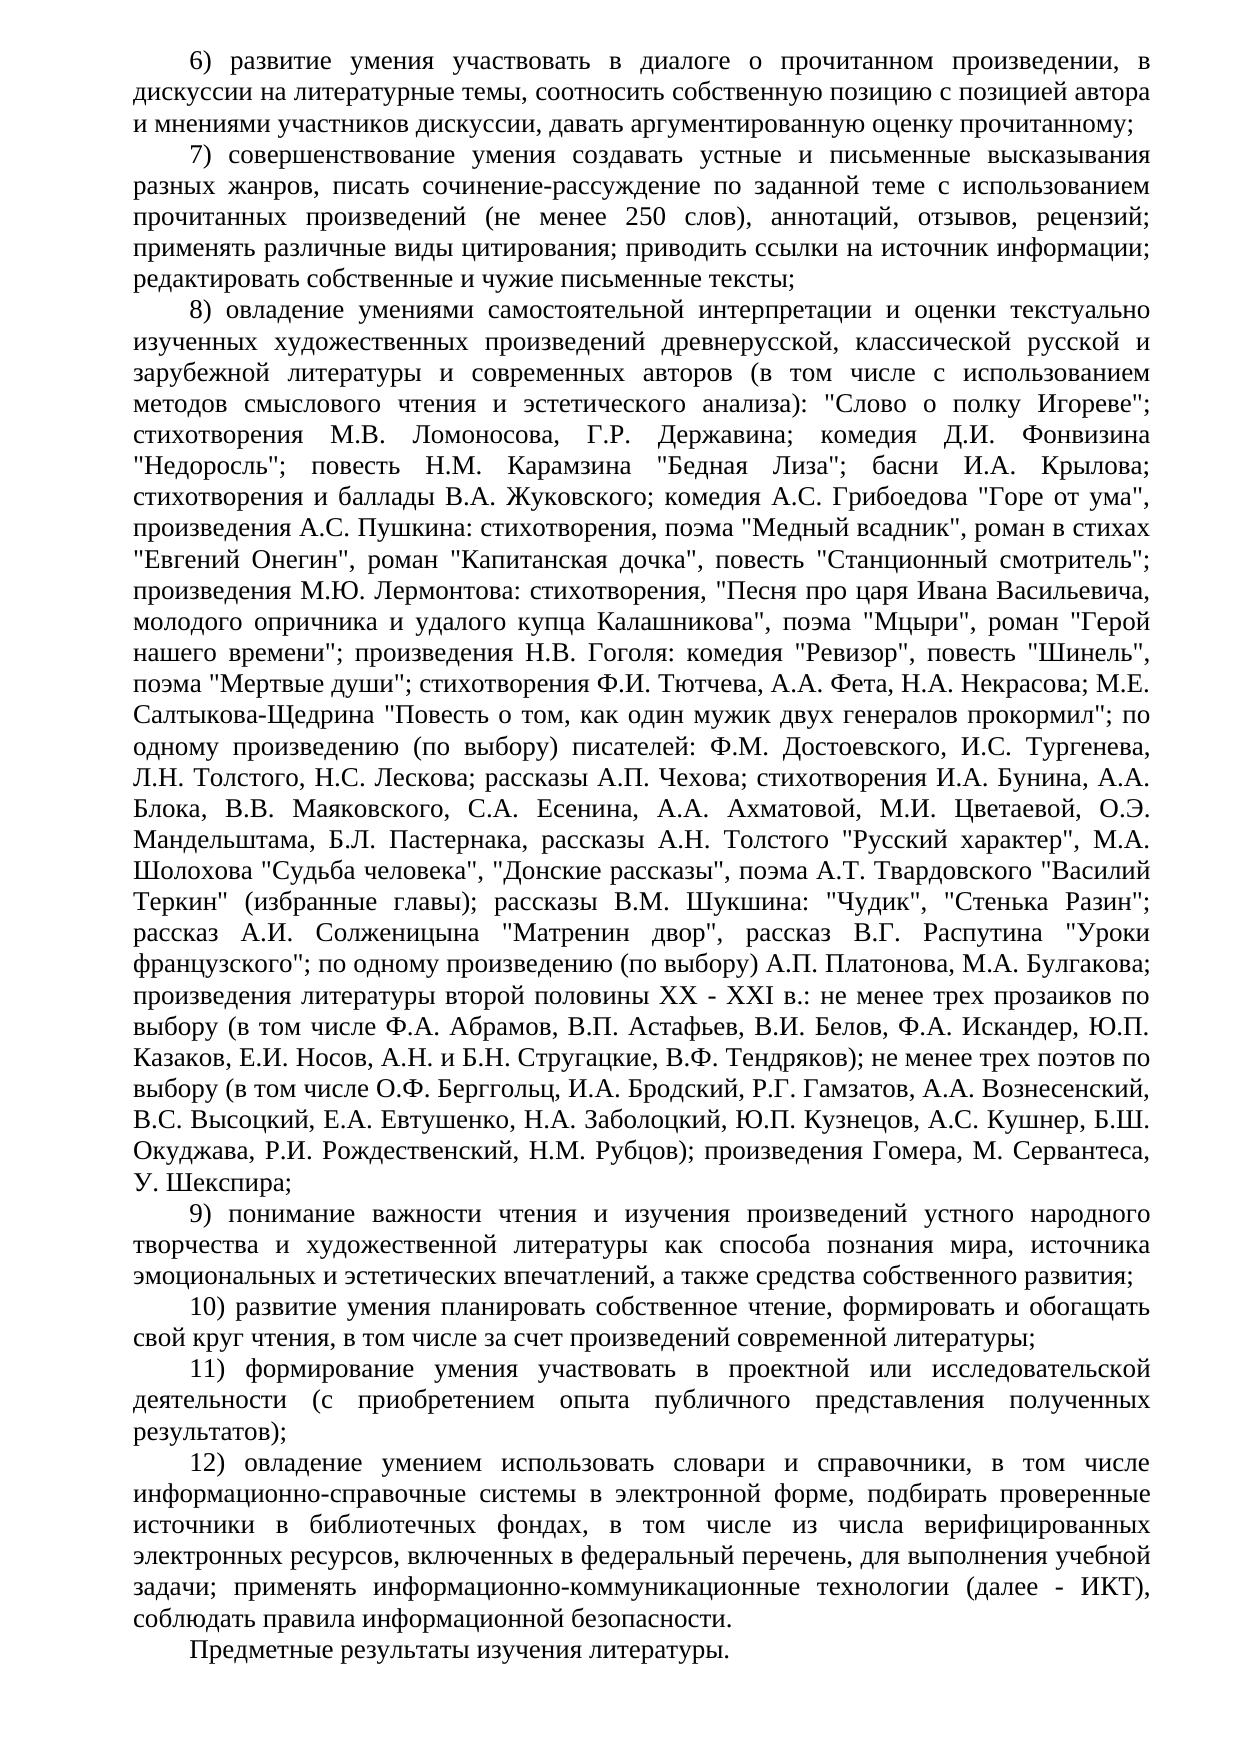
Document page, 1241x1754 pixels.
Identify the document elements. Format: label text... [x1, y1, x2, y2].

text Предметные результаты изучения литературы. [133, 1633, 1152, 1664]
text 9) понимание важности чтения и изучения произведений устного народного творчества и художественной литературы как способа познания мира, источника эмоциональных и эстетических впечатлений, а также средства собственного развития; [133, 1197, 1152, 1290]
text 6) развитие умения участвовать в диалоге о прочитанном произведении, в дискуссии на литературные темы, соотносить собственную позицию с позицией автора и мнениями участников дискуссии, давать аргументированную оценку прочитанному; [133, 44, 1152, 138]
text 12) овладение умением использовать словари и справочники, в том числе информационно-справочные системы в электронной форме, подбирать проверенные источники в библиотечных фондах, в том числе из числа верифицированных электронных ресурсов, включенных в федеральный перечень, для выполнения учебной задачи; применять информационно-коммуникационные технологии (далее - ИКТ), соблюдать правила информационной безопасности. [133, 1446, 1152, 1633]
text 10) развитие умения планировать собственное чтение, формировать и обогащать свой круг чтения, в том числе за счет произведений современной литературы; [133, 1290, 1152, 1352]
text 11) формирование умения участвовать в проектной или исследовательской деятельности (с приобретением опыта публичного представления полученных результатов); [133, 1352, 1152, 1446]
text 7) совершенствование умения создавать устные и письменные высказывания разных жанров, писать сочинение-рассуждение по заданной теме с использованием прочитанных произведений (не менее 250 слов), аннотаций, отзывов, рецензий; применять различные виды цитирования; приводить ссылки на источник информации; редактировать собственные и чужие письменные тексты; [133, 138, 1152, 293]
text 8) овладение умениями самостоятельной интерпретации и оценки текстуально изученных художественных произведений древнерусской, классической русской и зарубежной литературы и современных авторов (в том числе с использованием методов смыслового чтения и эстетического анализа): "Слово о полку Игореве"; стихотворения М.В. Ломоносова, Г.Р. Державина; комедия Д.И. Фонвизина "Недоросль"; повесть Н.М. Карамзина "Бедная Лиза"; басни И.А. Крылова; стихотворения и баллады В.А. Жуковского; комедия А.С. Грибоедова "Горе от ума", произведения А.С. Пушкина: стихотворения, поэма "Медный всадник", роман в стихах "Евгений Онегин", роман "Капитанская дочка", повесть "Станционный смотритель"; произведения М.Ю. Лермонтова: стихотворения, "Песня про царя Ивана Васильевича, молодого опричника и удалого купца Калашникова", поэма "Мцыри", роман "Герой нашего времени"; произведения Н.В. Гоголя: комедия "Ревизор", повесть "Шинель", поэма "Мертвые души"; стихотворения Ф.И. Тютчева, А.А. Фета, Н.А. Некрасова; М.Е. Салтыкова-Щедрина "Повесть о том, как один мужик двух генералов прокормил"; по одному произведению (по выбору) писателей: Ф.М. Достоевского, И.С. Тургенева, Л.Н. Толстого, Н.С. Лескова; рассказы А.П. Чехова; стихотворения И.А. Бунина, А.А. Блока, В.В. Маяковского, С.А. Есенина, А.А. Ахматовой, М.И. Цветаевой, О.Э. Мандельштама, Б.Л. Пастернака, рассказы А.Н. Толстого "Русский характер", М.А. Шолохова "Судьба человека", "Донские рассказы", поэма А.Т. Твардовского "Василий Теркин" (избранные главы); рассказы В.М. Шукшина: "Чудик", "Стенька Разин"; рассказ А.И. Солженицына "Матренин двор", рассказ В.Г. Распутина "Уроки французского"; по одному произведению (по выбору) А.П. Платонова, М.А. Булгакова; произведения литературы второй половины XX - XXI в.: не менее трех прозаиков по выбору (в том числе Ф.А. Абрамов, В.П. Астафьев, В.И. Белов, Ф.А. Искандер, Ю.П. Казаков, Е.И. Носов, А.Н. и Б.Н. Стругацкие, В.Ф. Тендряков); не менее трех поэтов по выбору (в том числе О.Ф. Берггольц, И.А. Бродский, Р.Г. Гамзатов, А.А. Вознесенский, В.С. Высоцкий, Е.А. Евтушенко, Н.А. Заболоцкий, Ю.П. Кузнецов, А.С. Кушнер, Б.Ш. Окуджава, Р.И. Рождественский, Н.М. Рубцов); произведения Гомера, М. Сервантеса, У. Шекспира; [133, 293, 1152, 1197]
